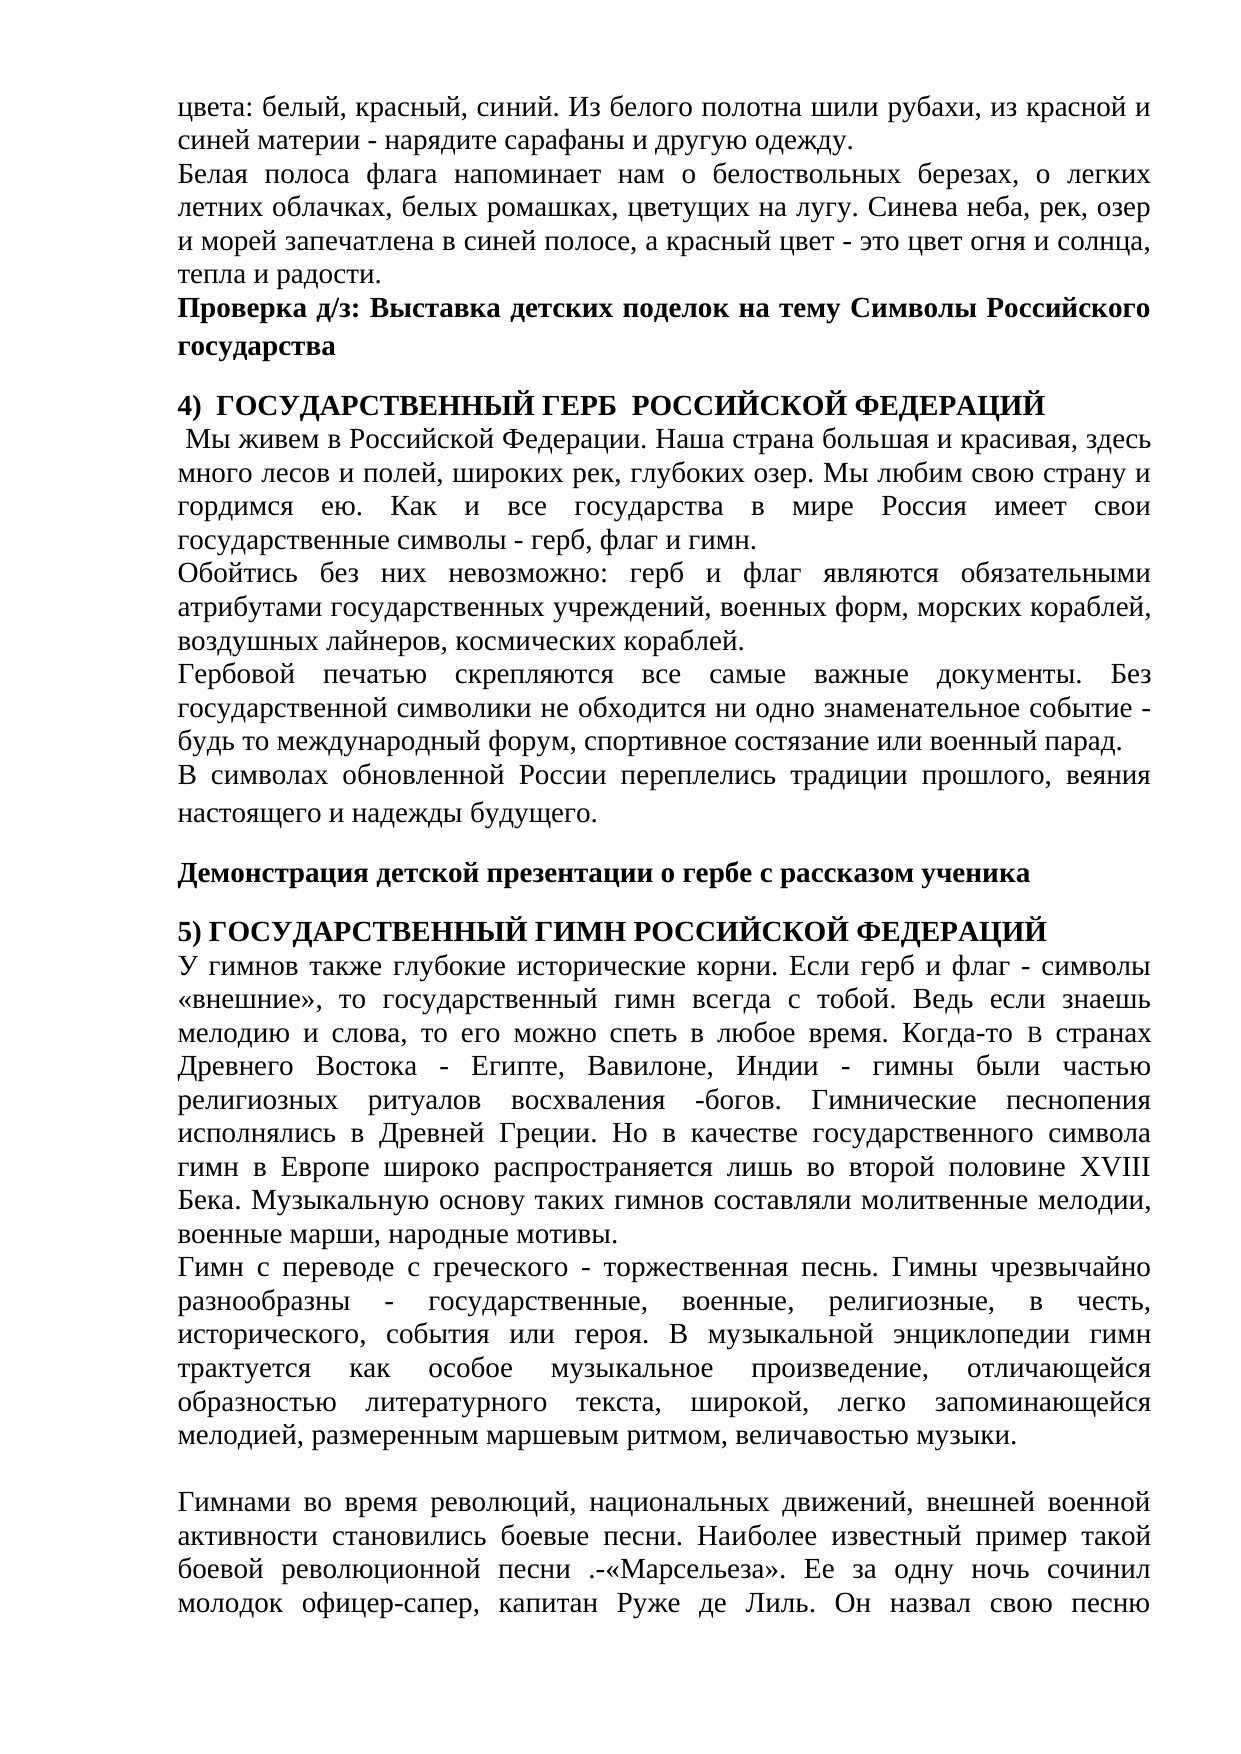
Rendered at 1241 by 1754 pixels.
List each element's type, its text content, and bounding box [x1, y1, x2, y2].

text Гимн с переводе с греческого - торжественная песнь. Гимны чрезвычайно разнообразны - государственные, военные, религиозные, в честь, исторического, события или героя. В музыкальной энциклопедии гимн трактуется как особое музыкальное произведение, отличающейся образностью литературного текста, широкой, легко запоминающейся мелодией, размеренным маршевым ритмом, величавостью музыки. [177, 1249, 1152, 1451]
text Мы живем в Российской Федерации. Наша страна большая и красивая, здесь много лесов и полей, широких рек, глубоких озер. Мы любим свою страну и гордимся ею. Как и все государства в мире Россия имеет свои государственные символы - герб, флаг и гимн. [177, 421, 1152, 556]
text Обойтись без них невозможно: герб и флаг являются обязательными атрибутами государственных учреждений, военных форм, морских кораблей, воздушных лайнеров, космических кораблей. [177, 556, 1152, 656]
text 4) ГОСУДАРСТВЕННЫЙ ГЕРБ РОССИЙСКОЙ ФЕДЕРАЦИЙ [177, 388, 1152, 421]
text Белая полоса флага напоминает нам о белоствольных березах, о легких летних облачках, белых ромашках, цветущих на лугу. Синева неба, рек, озер и морей запечатлена в синей полосе, а красный цвет - это цвет огня и солнца, тепла и радости. [177, 156, 1152, 290]
text 5) ГОСУДАРСТВЕННЫЙ ГИМН РОССИЙСКОЙ ФЕДЕРАЦИЙ [177, 914, 1152, 948]
text В символах обновленной России переплелись традиции прошлого, веяния настоящего и надежды будущего. [177, 757, 1152, 829]
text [177, 1484, 1152, 1618]
text Проверка д/з: Выставка детских поделок на тему Символы Российского государства [177, 290, 1152, 362]
text Демонстрация детской презентации о гербе с рассказом ученика [177, 855, 1152, 888]
text Гербовой печатью скрепляются все самые важные документы. Без государственной символики не обходится ни одно знаменательное событие - будь то международный форум, спортивное состязание или военный парад. [177, 656, 1152, 757]
text У гимнов также глубокие исторические корни. Если герб и флаг - символы «внешние», то государственный гимн всегда с тобой. Ведь если знаешь мелодию и слова, то его можно спеть в любое время. Когда-то в странах Древнего Востока - Египте, Вавилоне, Индии - гимны были частью религиозных ритуалов восхваления -богов. Гимнические песнопения исполнялись в Древней Греции. Но в качестве государственного символа гимн в Европе широко распространяется лишь во второй половине XVIII Бека. Музыкальную основу таких гимнов составляли молитвенные мелодии, военные марши, народные мотивы. [177, 948, 1152, 1249]
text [177, 89, 1152, 156]
